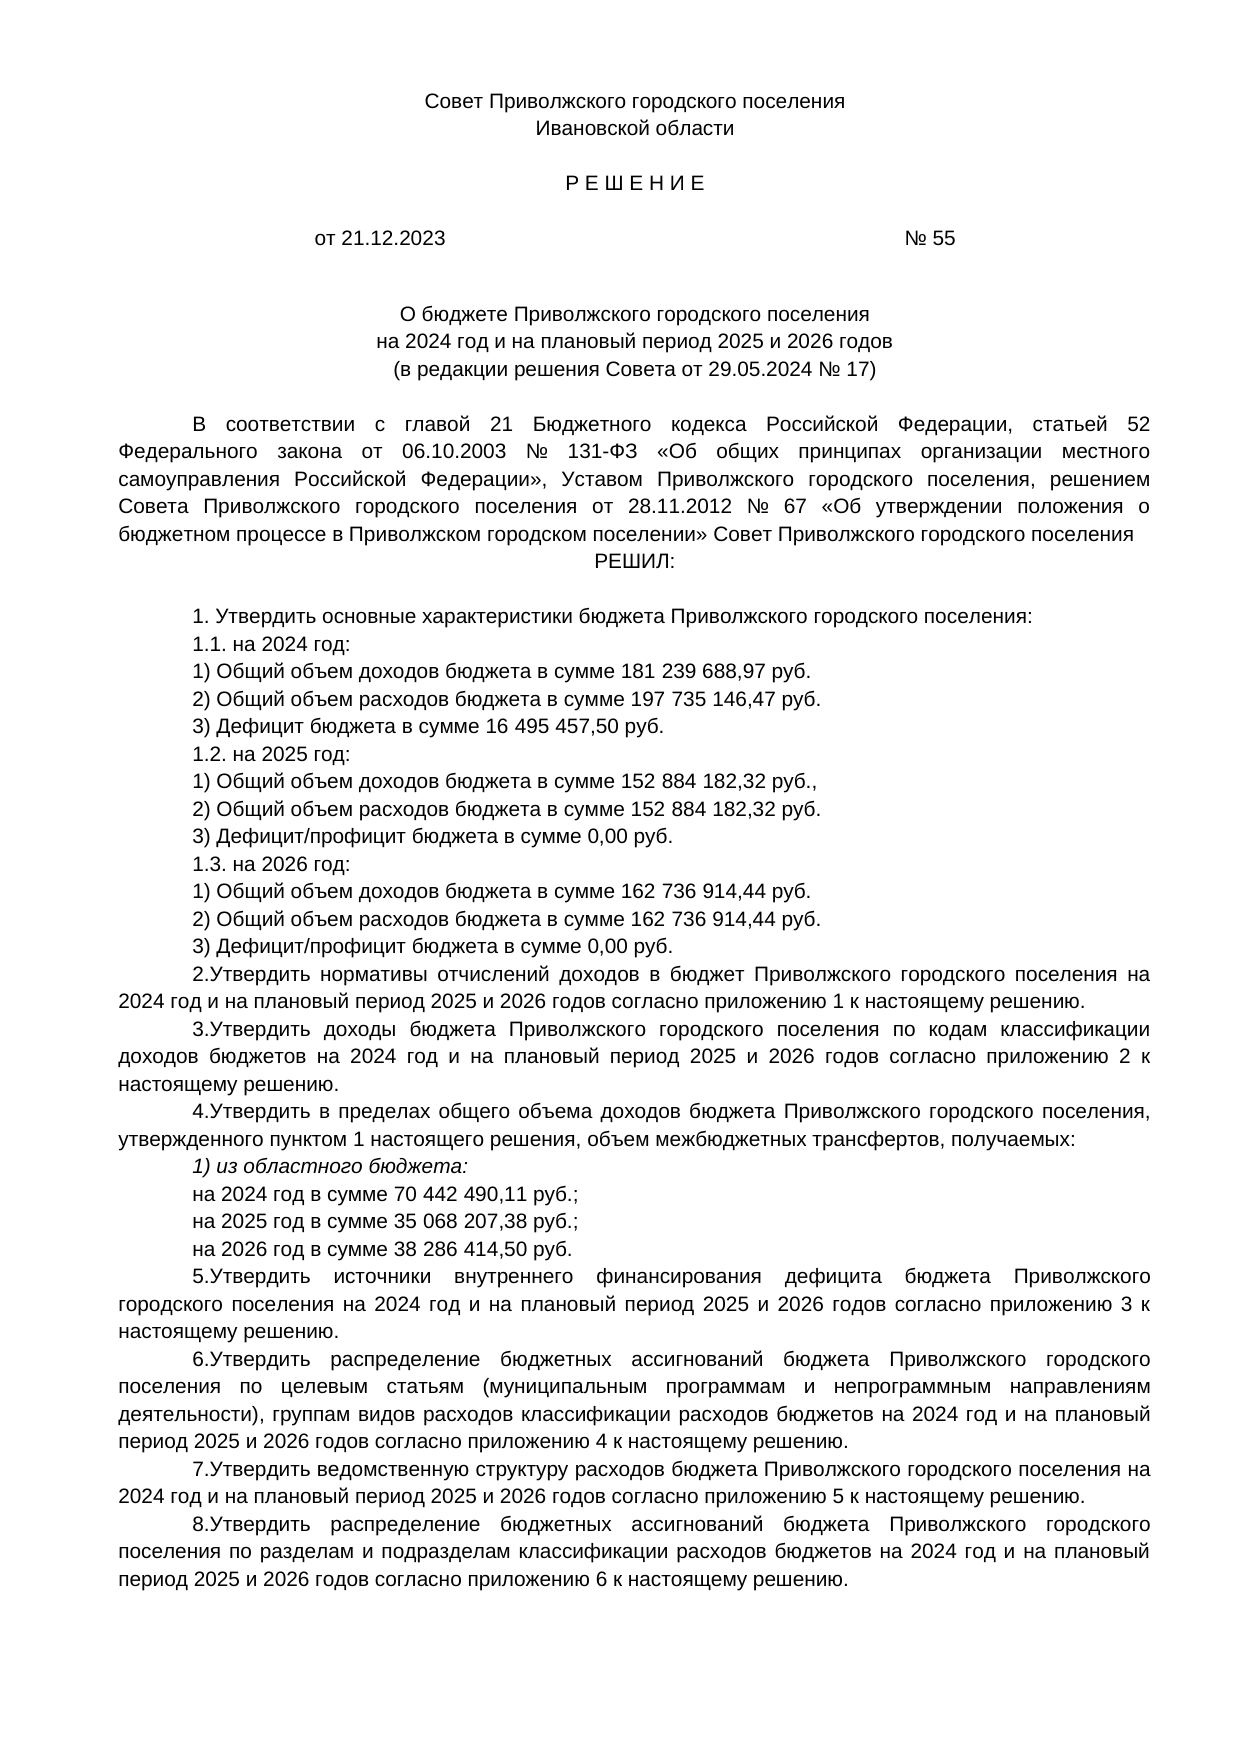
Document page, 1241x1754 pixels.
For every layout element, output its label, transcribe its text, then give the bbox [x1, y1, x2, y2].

text от 21.12.2023 № 55 [118, 226, 1152, 250]
text 1.3. на 2026 год: [118, 852, 1152, 876]
text 3.Утвердить доходы бюджета Приволжского городского поселения по кодам классификации доходов бюджетов на 2024 год и на плановый период 2025 и 2026 годов согласно приложению 2 к настоящему решению. [118, 1017, 1152, 1096]
text 1. Утвердить основные характеристики бюджета Приволжского городского поселения: [118, 604, 1152, 628]
text 1) из областного бюджета: [118, 1154, 1152, 1178]
text 2) Общий объем расходов бюджета в сумме 162 736 914,44 руб. [118, 907, 1152, 931]
text 5.Утвердить источники внутреннего финансирования дефицита бюджета Приволжского городского поселения на 2024 год и на плановый период 2025 и 2026 годов согласно приложению 3 к настоящему решению. [118, 1264, 1152, 1343]
text на 2025 год в сумме 35 068 207,38 руб.; [118, 1209, 1152, 1233]
text Совет Приволжского городского поселения [118, 89, 1152, 113]
text 1) Общий объем доходов бюджета в сумме 162 736 914,44 руб. [118, 879, 1152, 903]
text 8.Утвердить распределение бюджетных ассигнований бюджета Приволжского городского поселения по разделам и подразделам классификации расходов бюджетов на 2024 год и на плановый период 2025 и 2026 годов согласно приложению 6 к настоящему решению. [118, 1512, 1152, 1591]
text (в редакции решения Совета от 29.05.2024 № 17) [118, 357, 1152, 381]
text 3) Дефицит/профицит бюджета в сумме 0,00 руб. [118, 934, 1152, 958]
text 1) Общий объем доходов бюджета в сумме 181 239 688,97 руб. [118, 659, 1152, 683]
text 1) Общий объем доходов бюджета в сумме 152 884 182,32 руб., [118, 769, 1152, 793]
text 4.Утвердить в пределах общего объема доходов бюджета Приволжского городского поселения, утвержденного пунктом 1 настоящего решения, объем межбюджетных трансфертов, получаемых: [118, 1099, 1152, 1151]
text Ивановской области [118, 116, 1152, 140]
text на 2026 год в сумме 38 286 414,50 руб. [118, 1237, 1152, 1261]
text Р Е Ш Е Н И Е [118, 171, 1152, 195]
text 2) Общий объем расходов бюджета в сумме 152 884 182,32 руб. [118, 797, 1152, 821]
text В соответствии с главой 21 Бюджетного кодекса Российской Федерации, статьей 52 Федерального закона от 06.10.2003 № 131-ФЗ «Об общих принципах организации местного самоуправления Российской Федерации», Уставом Приволжского городского поселения, решением Совета Приволжского городского поселения от 28.11.2012 № 67 «Об утверждении положения о бюджетном процессе в Приволжском городском поселении» Совет Приволжского городского поселения [118, 412, 1152, 546]
text 1.1. на 2024 год: [118, 632, 1152, 656]
text 3) Дефицит бюджета в сумме 16 495 457,50 руб. [118, 714, 1152, 738]
text РЕШИЛ: [118, 549, 1152, 573]
text на 2024 год и на плановый период 2025 и 2026 годов [118, 329, 1152, 353]
text О бюджете Приволжского городского поселения [118, 302, 1152, 326]
text на 2024 год в сумме 70 442 490,11 руб.; [118, 1182, 1152, 1206]
text 6.Утвердить распределение бюджетных ассигнований бюджета Приволжского городского поселения по целевым статьям (муниципальным программам и непрограммным направлениям деятельности), группам видов расходов классификации расходов бюджетов на 2024 год и на плановый период 2025 и 2026 годов согласно приложению 4 к настоящему решению. [118, 1347, 1152, 1453]
text 3) Дефицит/профицит бюджета в сумме 0,00 руб. [118, 824, 1152, 848]
text 2.Утвердить нормативы отчислений доходов в бюджет Приволжского городского поселения на 2024 год и на плановый период 2025 и 2026 годов согласно приложению 1 к настоящему решению. [118, 962, 1152, 1013]
text 2) Общий объем расходов бюджета в сумме 197 735 146,47 руб. [118, 687, 1152, 711]
text 7.Утвердить ведомственную структуру расходов бюджета Приволжского городского поселения на 2024 год и на плановый период 2025 и 2026 годов согласно приложению 5 к настоящему решению. [118, 1457, 1152, 1508]
text 1.2. на 2025 год: [118, 742, 1152, 766]
